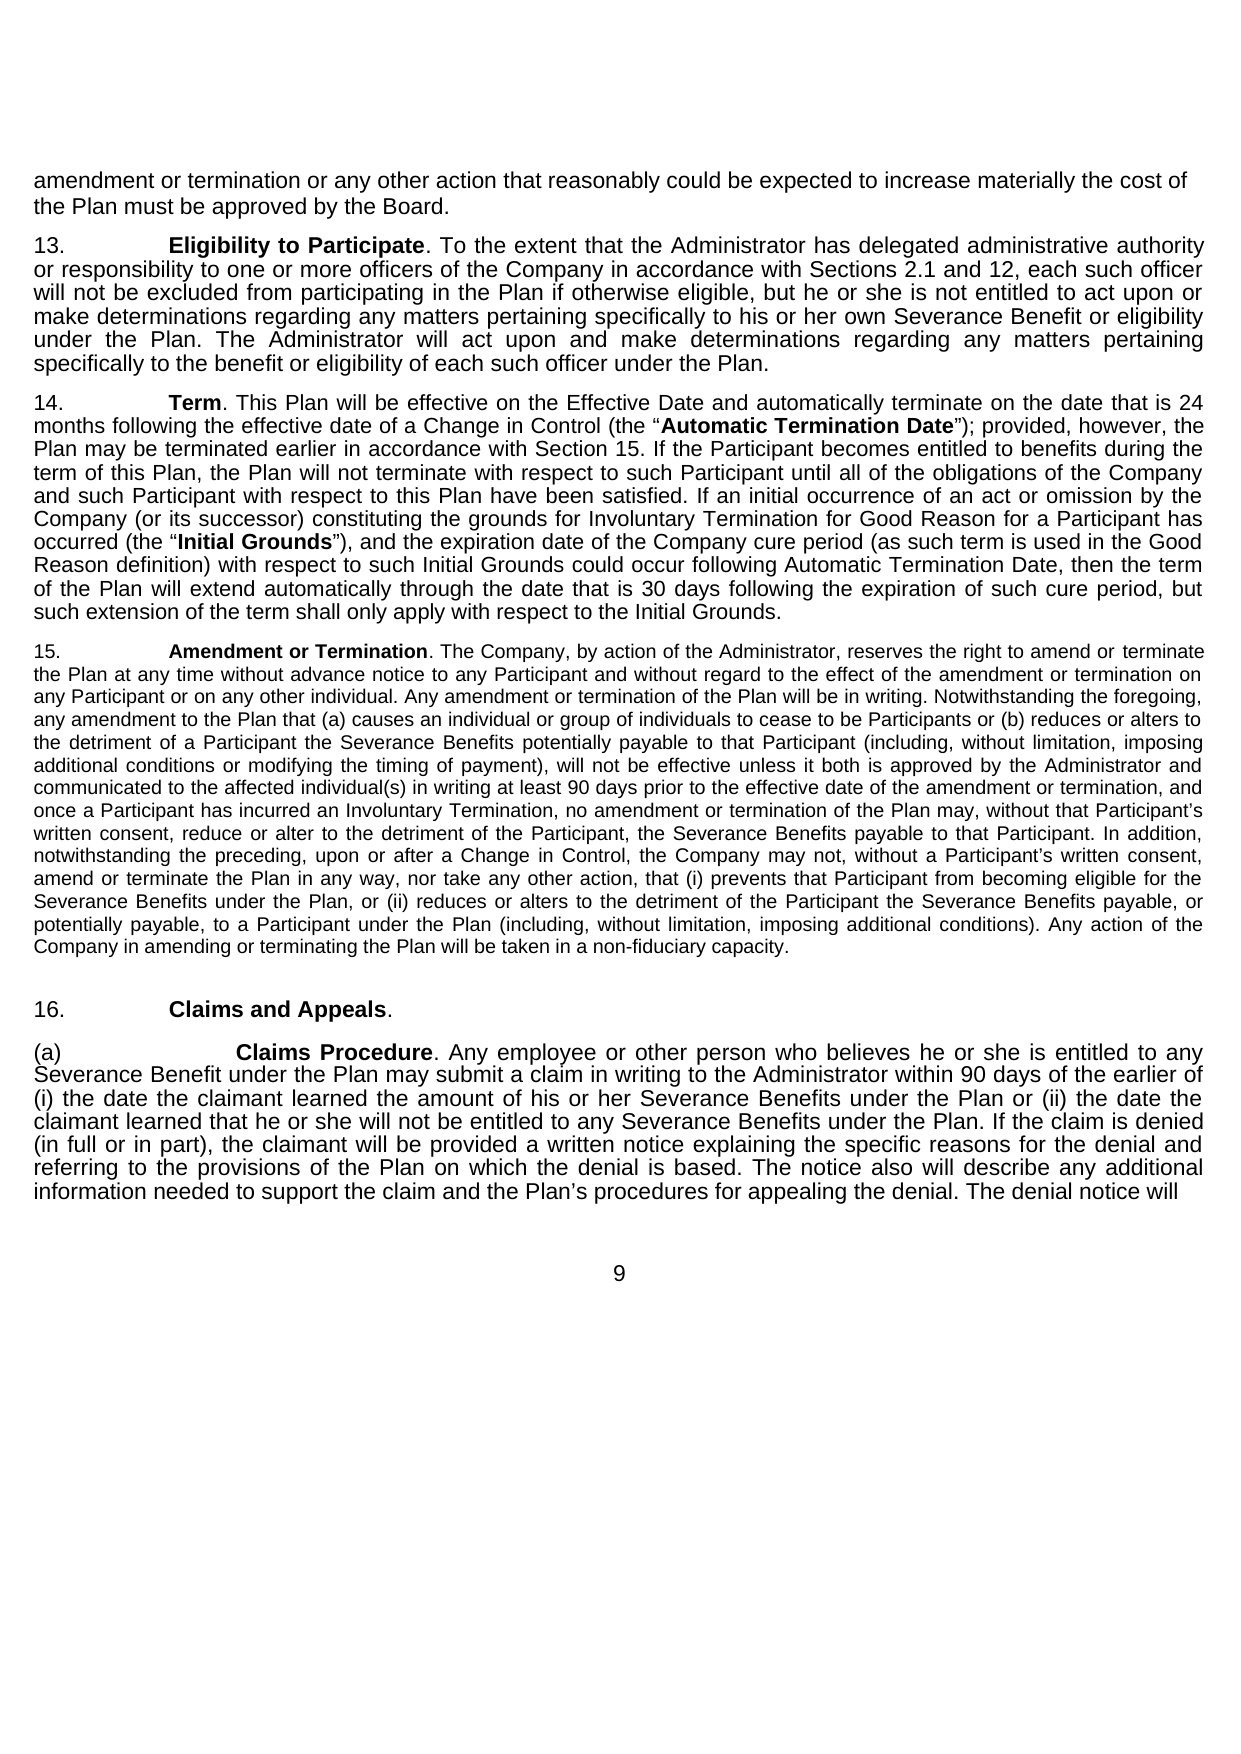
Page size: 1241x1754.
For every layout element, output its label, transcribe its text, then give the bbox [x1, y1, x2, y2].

list Term. This Plan will be effective on the Effective Date and automatically terminate on the date that is 24 months following the effective date of a Change in Control (the “Automatic Termination Date”); provided, however, the Plan may be terminated earlier in accordance with Section 15. If the Participant becomes entitled to benefits during the term of this Plan, the Plan will not terminate with respect to such Participant until all of the obligations of the Company and such Participant with respect to this Plan have been satisfied. If an initial occurrence of an act or omission by the Company (or its successor) constituting the grounds for Involuntary Termination for Good Reason for a Participant has occurred (the “Initial Grounds”), and the expiration date of the Company cure period (as such term is used in the Good Reason definition) with respect to such Initial Grounds could occur following Automatic Termination Date, then the term of the Plan will extend automatically through the date that is 30 days following the expiration of such cure period, but such extension of the term shall only apply with respect to the Initial Grounds. [33, 392, 1205, 624]
list Claims and Appeals. [33, 996, 1205, 1023]
text amendment or termination or any other action that reasonably could be expected to increase materially the cost of the Plan must be approved by the Board. [33, 168, 1205, 219]
list Claims Procedure. Any employee or other person who believes he or she is entitled to any Severance Benefit under the Plan may submit a claim in writing to the Administrator within 90 days of the earlier of (i) the date the claimant learned the amount of his or her Severance Benefits under the Plan or (ii) the date the claimant learned that he or she will not be entitled to any Severance Benefits under the Plan. If the claim is denied (in full or in part), the claimant will be provided a written notice explaining the specific reasons for the denial and referring to the provisions of the Plan on which the denial is based. The notice also will describe any additional information needed to support the claim and the Plan’s procedures for appealing the denial. The denial notice will [33, 1041, 1205, 1204]
text 9 [33, 1260, 1205, 1287]
list Eligibility to Participate. To the extent that the Administrator has delegated administrative authority or responsibility to one or more officers of the Company in accordance with Sections 2.1 and 12, each such officer will not be excluded from participating in the Plan if otherwise eligible, but he or she is not entitled to act upon or make determinations regarding any matters pertaining specifically to his or her own Severance Benefit or eligibility under the Plan. The Administrator will act upon and make determinations regarding any matters pertaining specifically to the benefit or eligibility of each such officer under the Plan. [33, 235, 1205, 376]
list Amendment or Termination. The Company, by action of the Administrator, reserves the right to amend or terminate the Plan at any time without advance notice to any Participant and without regard to the effect of the amendment or termination on any Participant or on any other individual. Any amendment or termination of the Plan will be in writing. Notwithstanding the foregoing, any amendment to the Plan that (a) causes an individual or group of individuals to cease to be Participants or (b) reduces or alters to the detriment of a Participant the Severance Benefits potentially payable to that Participant (including, without limitation, imposing additional conditions or modifying the timing of payment), will not be effective unless it both is approved by the Administrator and communicated to the affected individual(s) in writing at least 90 days prior to the effective date of the amendment or termination, and once a Participant has incurred an Involuntary Termination, no amendment or termination of the Plan may, without that Participant’s written consent, reduce or alter to the detriment of the Participant, the Severance Benefits payable to that Participant. In addition, notwithstanding the preceding, upon or after a Change in Control, the Company may not, without a Participant’s written consent, amend or terminate the Plan in any way, nor take any other action, that (i) prevents that Participant from becoming eligible for the Severance Benefits under the Plan, or (ii) reduces or alters to the detriment of the Participant the Severance Benefits payable, or potentially payable, to a Participant under the Plan (including, without limitation, imposing additional conditions). Any action of the Company in amending or terminating the Plan will be taken in a non-fiduciary capacity. [33, 640, 1205, 958]
